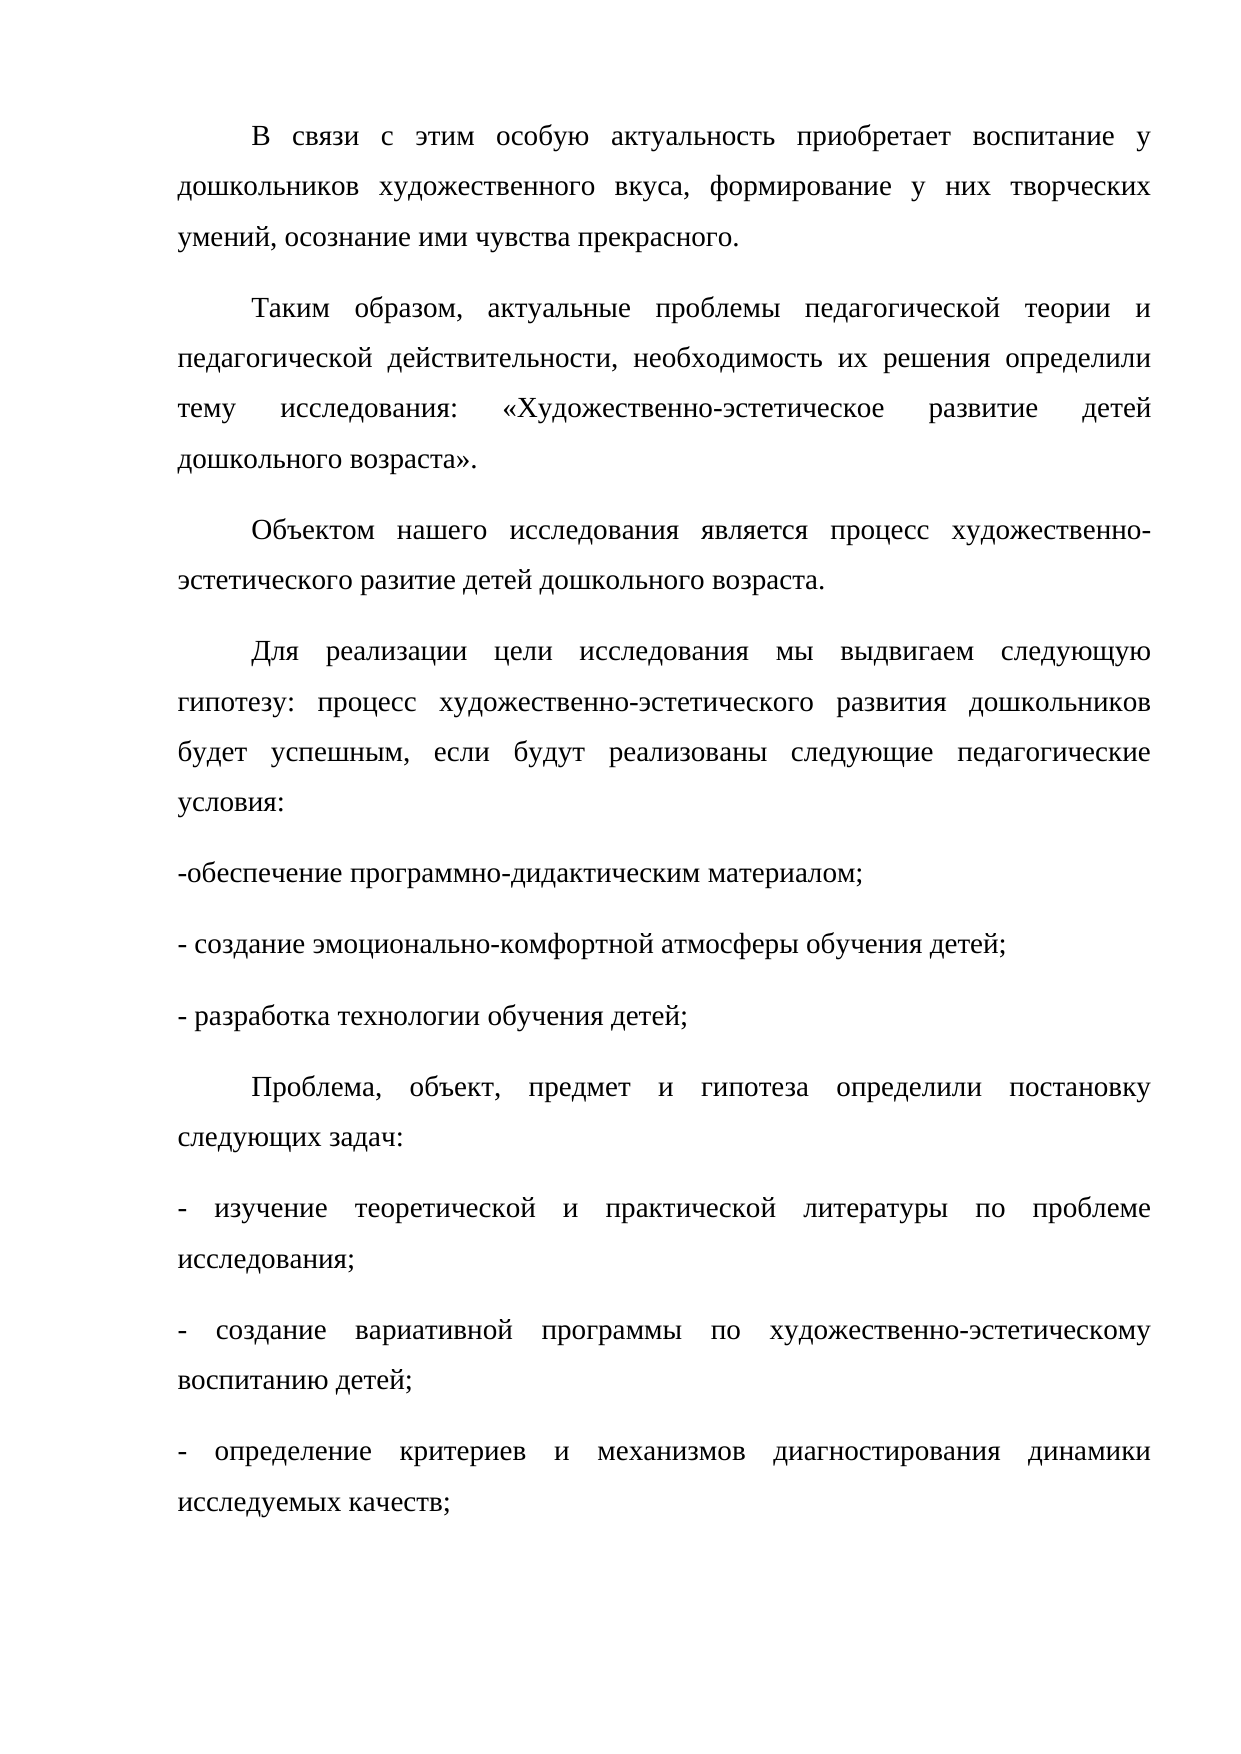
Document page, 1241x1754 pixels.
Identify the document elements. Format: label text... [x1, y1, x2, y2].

text - создание эмоционально-комфортной атмосферы обучения детей; [177, 927, 1152, 960]
text - разработка технологии обучения детей; [177, 998, 1152, 1031]
text Объектом нашего исследования является процесс художественно-эстетического разитие детей дошкольного возраста. [177, 512, 1152, 596]
text Таким образом, актуальные проблемы педагогической теории и педагогической действительности, необходимость их решения определили тему исследования: «Художественно-эстетическое развитие детей дошкольного возраста». [177, 290, 1152, 474]
text В связи с этим особую актуальность приобретает воспитание у дошкольников художественного вкуса, формирование у них творческих умений, осознание ими чувства прекрасного. [177, 118, 1152, 252]
text -обеспечение программно-дидактическим материалом; [177, 856, 1152, 889]
text - изучение теоретической и практической литературы по проблеме исследования; [177, 1190, 1152, 1274]
text - создание вариативной программы по художественно-эстетическому воспитанию детей; [177, 1312, 1152, 1396]
text - определение критериев и механизмов диагностирования динамики исследуемых качеств; [177, 1433, 1152, 1517]
text Для реализации цели исследования мы выдвигаем следующую гипотезу: процесс художественно-эстетического развития дошкольников будет успешным, если будут реализованы следующие педагогические условия: [177, 633, 1152, 818]
text Проблема, объект, предмет и гипотеза определили постановку следующих задач: [177, 1069, 1152, 1153]
